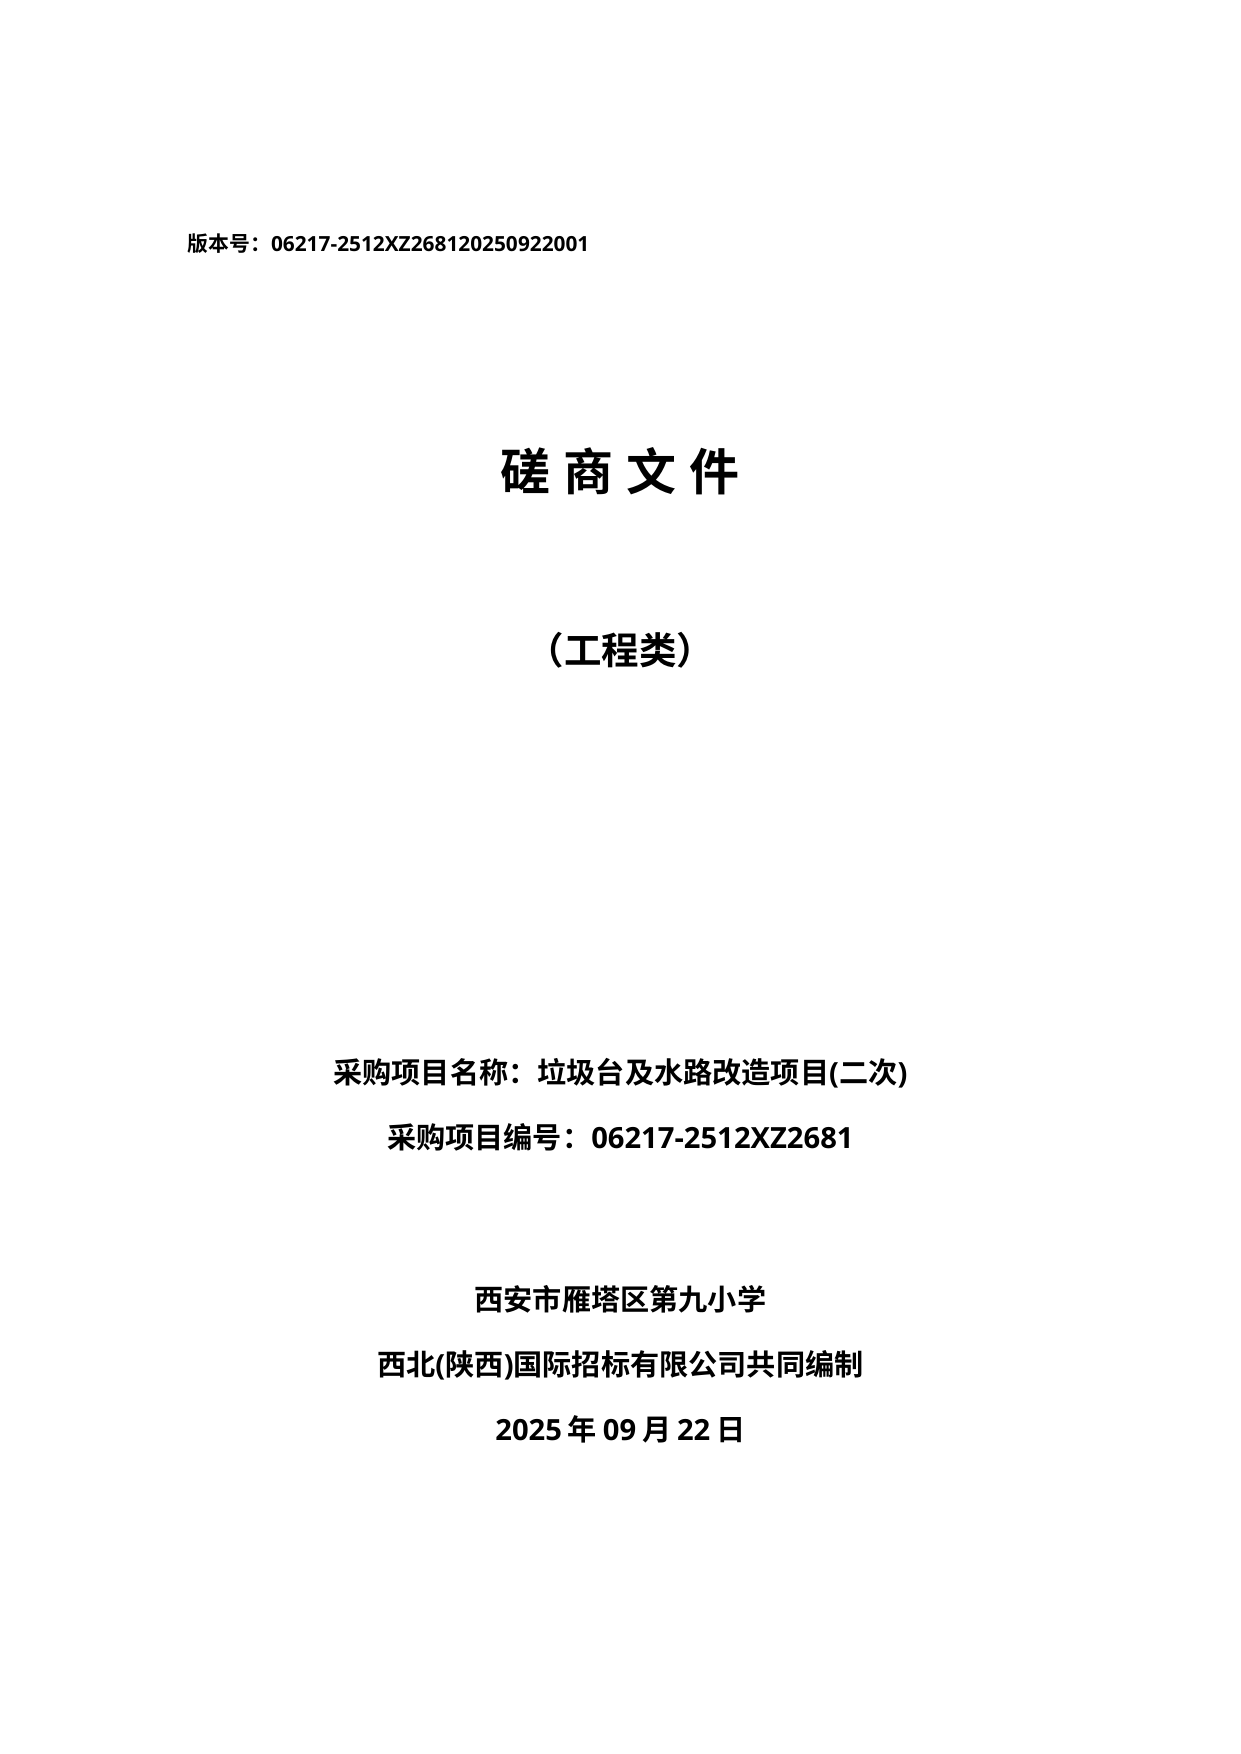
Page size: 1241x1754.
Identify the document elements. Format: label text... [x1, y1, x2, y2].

text 版本号：06217-2512XZ268120250922001 [187, 227, 1053, 422]
text 磋 商 文 件 [187, 422, 1053, 617]
text 采购项目名称：垃圾台及水路改造项目(二次) [187, 1039, 1053, 1104]
text 西安市雁塔区第九小学 [187, 1267, 1053, 1332]
text 西北(陕西)国际招标有限公司共同编制 [187, 1332, 1053, 1397]
text 采购项目编号：06217-2512XZ2681 [187, 1104, 1053, 1267]
text （工程类） [187, 617, 1053, 1039]
text 2025年09月22日 [187, 1397, 1053, 1462]
